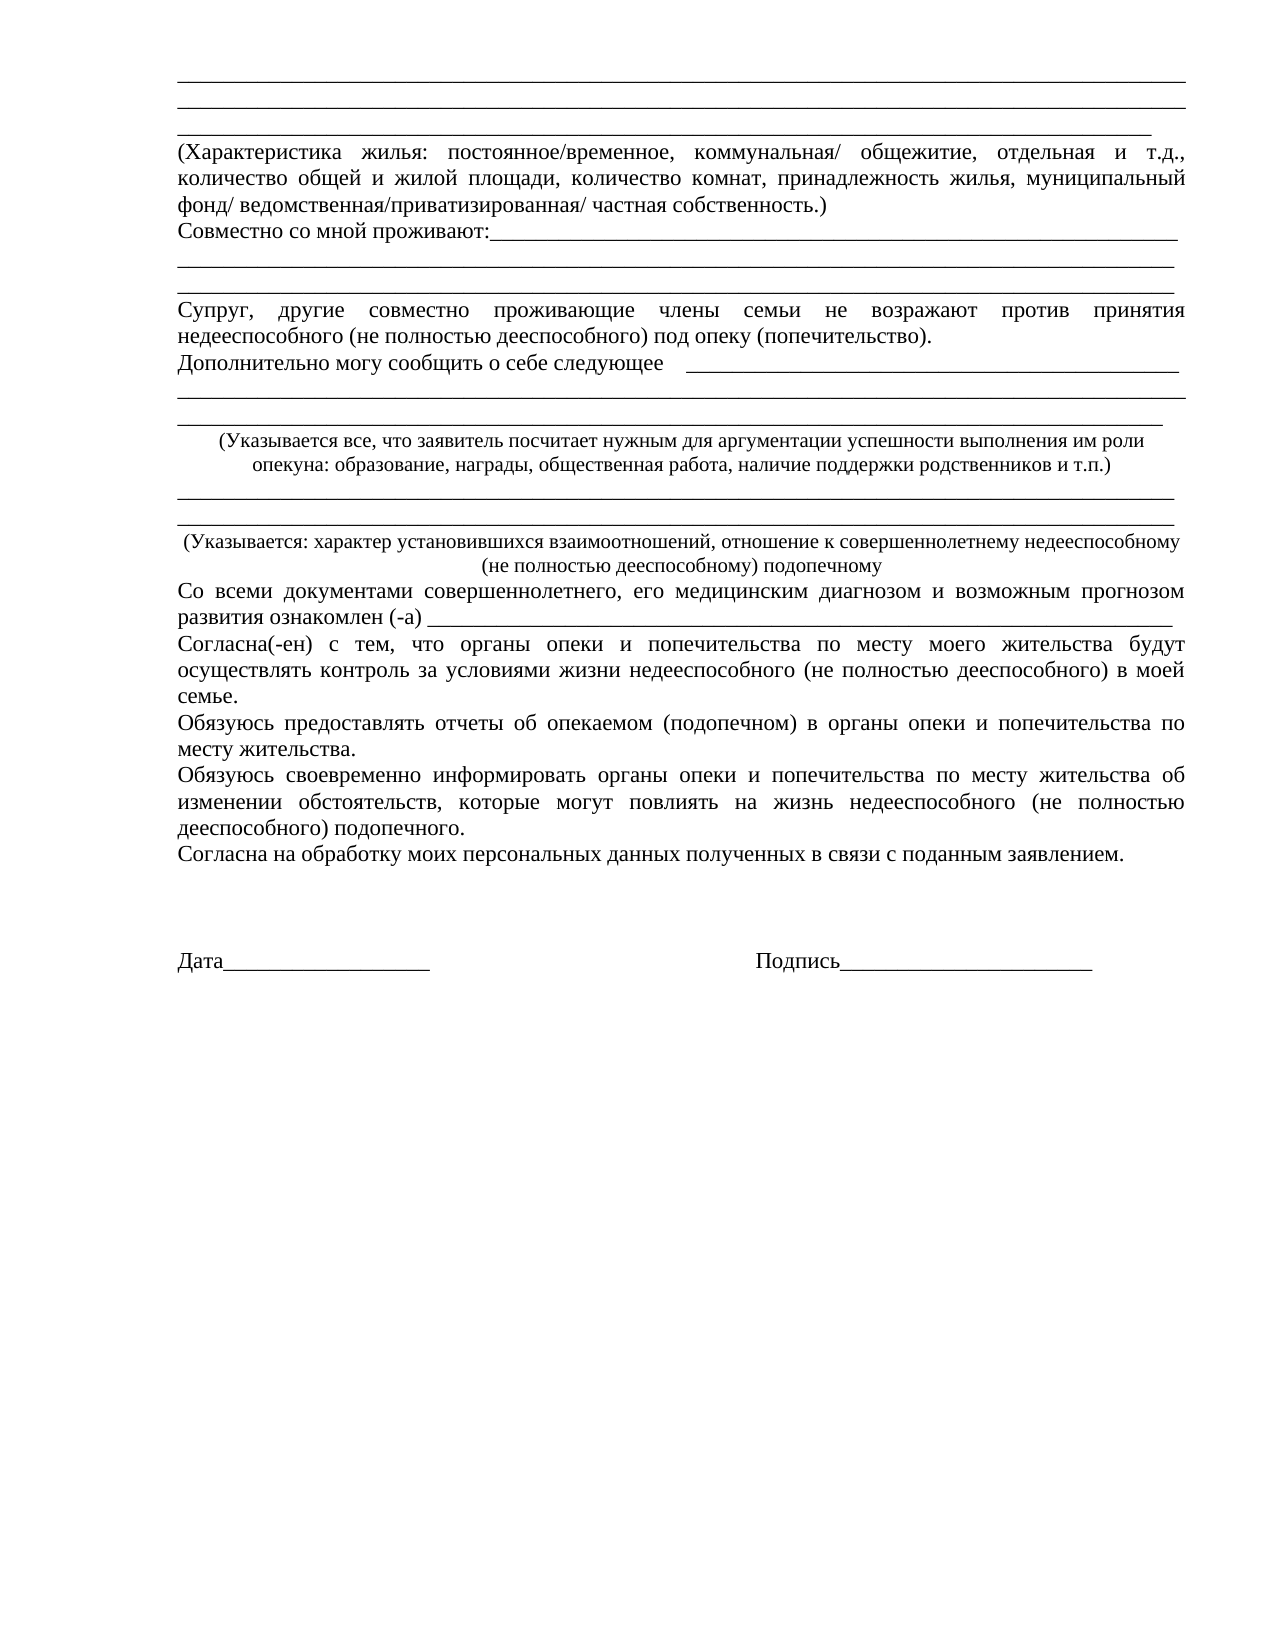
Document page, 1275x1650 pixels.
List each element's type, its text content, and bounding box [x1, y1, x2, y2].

text Обязуюсь предоставлять отчеты об опекаемом (подопечном) в органы опеки и попечительства по месту жительства. [177, 709, 1187, 761]
text ______________________________________________________________________________________________________________________________________________________________________________ [177, 375, 1187, 428]
text (Указывается все, что заявитель посчитает нужным для аргументации успешности выполнения им роли опекуна: образование, награды, общественная работа, наличие поддержки родственников и т.п.) [177, 428, 1187, 476]
text Супруг, другие совместно проживающие члены семьи не возражают против принятия недееспособного (не полностью дееспособного) под опеку (попечительство). [177, 296, 1187, 349]
text Со всеми документами совершеннолетнего, его медицинским диагнозом и возможным прогнозом развития ознакомлен (-а) _________________________________________________________________ [177, 577, 1187, 630]
text (Характеристика жилья: постоянное/временное, коммунальная/ общежитие, отдельная и т.д., количество общей и жилой площади, количество комнат, принадлежность жилья, муниципальный фонд/ ведомственная/приватизированная/ частная собственность.) [177, 138, 1187, 217]
text Обязуюсь своевременно информировать органы опеки и попечительства по месту жительства об изменении обстоятельств, которые могут повлиять на жизнь недееспособного (не полностью дееспособного) подопечного. [177, 761, 1187, 841]
text Совместно со мной проживают:____________________________________________________________ [177, 217, 1187, 243]
text _____________________________________________________________________________________________________________________________________________________________________________________________________________________________________________________________________ [177, 59, 1187, 138]
text _______________________________________________________________________________________ [177, 270, 1187, 296]
text _______________________________________________________________________________________ _______________________________________________________________________________________ [177, 476, 1187, 529]
text Согласна(-ен) с тем, что органы опеки и попечительства по месту моего жительства будут осуществлять контроль за условиями жизни недееспособного (не полностью дееспособного) в моей семье. [177, 630, 1187, 709]
text _______________________________________________________________________________________ [177, 243, 1187, 270]
text (Указывается: характер установившихся взаимоотношений, отношение к совершеннолетнему недееспособному (не полностью дееспособному) подопечному [177, 529, 1187, 577]
text Согласна на обработку моих персональных данных полученных в связи с поданным заявлением. [177, 841, 1187, 867]
text Дата__________________ Подпись______________________ [177, 948, 1187, 974]
text Дополнительно могу сообщить о себе следующее ___________________________________________ [177, 349, 1187, 375]
